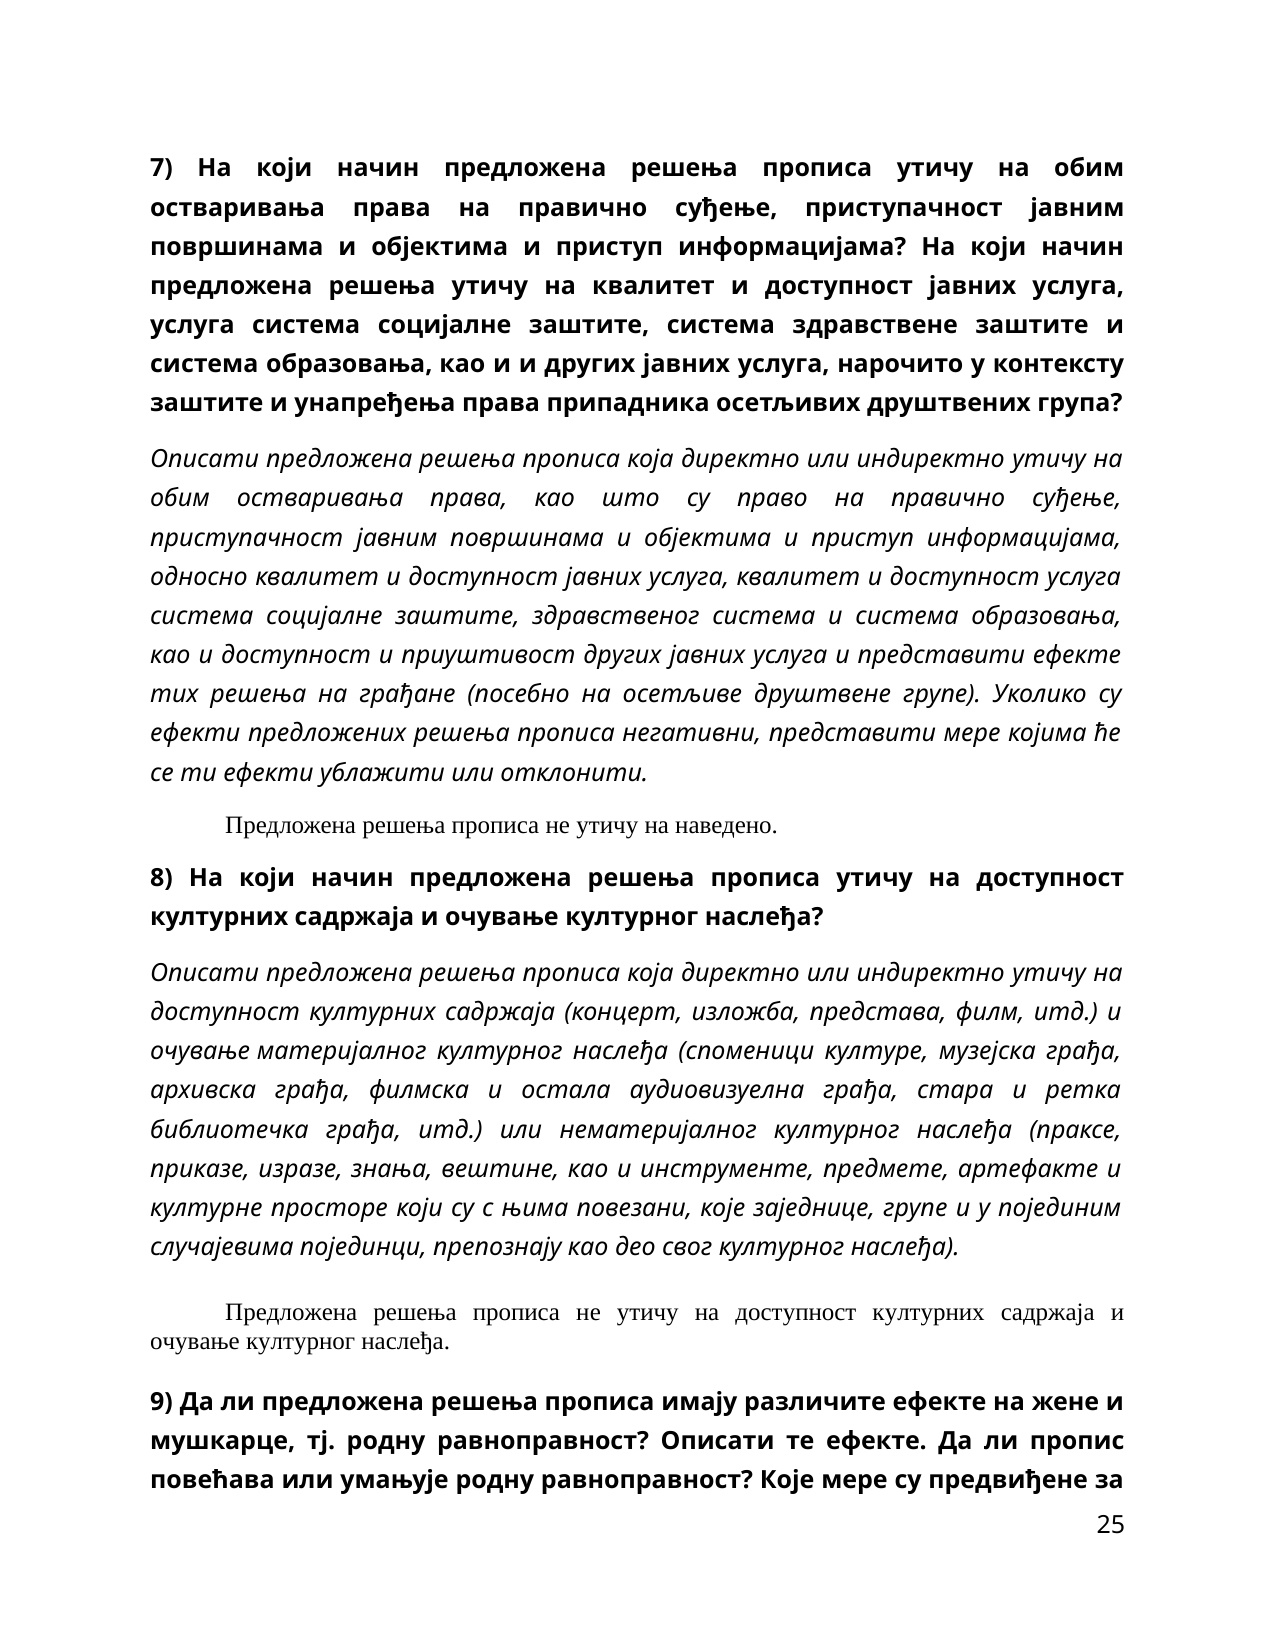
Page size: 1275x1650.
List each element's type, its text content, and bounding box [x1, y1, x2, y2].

text Предложена решења прописа не утичу на доступност културних садржаја и очување културног наслеђа. [150, 1297, 1125, 1355]
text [150, 1384, 1125, 1496]
text Описати предложена решења прописа која директно или индиректно утичу на доступност културних садржаја (концерт, изложба, представа, филм, итд.) и очување материјалног културног наслеђа (споменици културе, музејска грађа, архивска грађа, филмска и остала аудиовизуелна грађа, стара и ретка библиотечка грађа, итд.) или нематеријалног културног наслеђа (праксе, приказе, изразе, знања, вештине, као и инструменте, предмете, артефакте и културне просторе који су с њима повезани, које заједнице, групе и у појединим случајевима појединци, препознају као део свог културног наслеђа). [150, 955, 1125, 1263]
text Предложена решења прописа не утичу на наведено. [150, 810, 1125, 839]
text 8) На који начин предложена решења прописа утичу на доступност културних садржаја и очување културног наслеђа? [150, 860, 1125, 933]
text 7) На који начин предложена решења прописа утичу на обим остваривања права на правично суђење, приступачност јавним површинама и објектима и приступ информацијама? На који начин предложена решења утичу на квалитет и доступност јавних услуга, услуга система социјалне заштите, система здравствене заштите и система образовања, као и и других јавних услуга, нарочито у контексту заштите и унапређења права припадника осетљивих друштвених група? [150, 150, 1125, 419]
text Описати предложена решења прописа која директно или индиректно утичу на обим остваривања права, као што су право на правично суђење, приступачност јавним површинама и објектима и приступ информацијама, односно квалитет и доступност јавних услуга, квалитет и доступност услуга система социјалне заштите, здравственог система и система образовања, као и доступност и приуштивост других јавних услуга и представити ефекте тих решења на грађане (посебно на осетљиве друштвене групе). Уколико су ефекти предложених решења прописа негативни, представити мере којима ће се ти ефекти ублажити или отклонити. [150, 441, 1125, 788]
